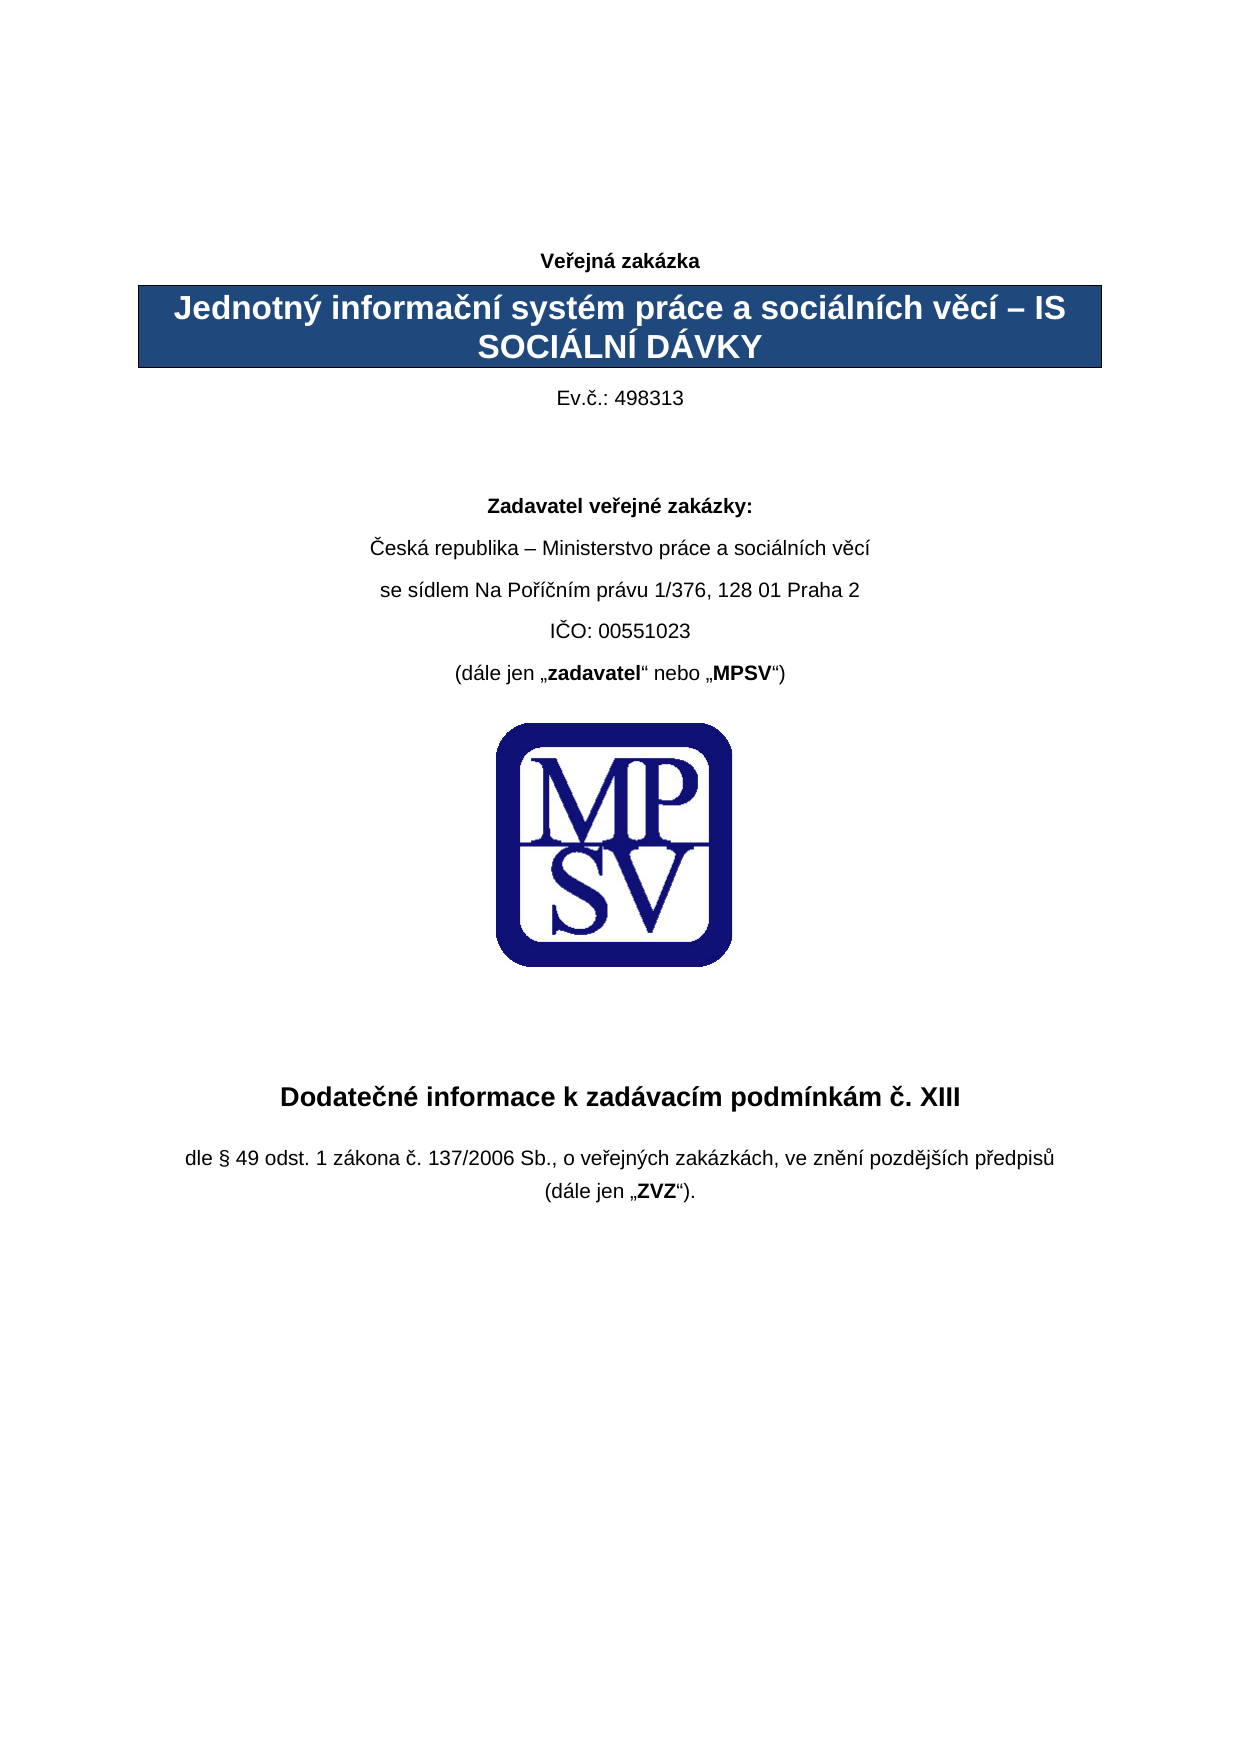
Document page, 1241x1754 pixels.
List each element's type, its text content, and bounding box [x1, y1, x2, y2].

text Česká republika – Ministerstvo práce a sociálních věcí [148, 531, 1093, 560]
text Ev.č.: 498313 [148, 381, 1093, 410]
text dle § 49 odst. 1 zákona č. 137/2006 Sb., o veřejných zakázkách, ve znění pozdějších předpisů [148, 1136, 1093, 1169]
text Zadavatel veřejné zakázky: [148, 489, 1093, 518]
text se sídlem Na Poříčním právu 1/376, 128 01 Praha 2 [148, 572, 1093, 602]
text (dále jen „zadavatel“ nebo „MPSV“) [148, 656, 1093, 685]
text Dodatečné informace k zadávacím podmínkám č. XIII [148, 1081, 1093, 1112]
text (dále jen „ZVZ“). [148, 1169, 1093, 1203]
text Jednotný informační systém práce a sociálních věcí – IS SOCIÁLNÍ DÁVKY [139, 286, 1101, 367]
text Veřejná zakázka [148, 243, 1093, 273]
text IČO: 00551023 [148, 614, 1093, 643]
picture [496, 723, 733, 967]
